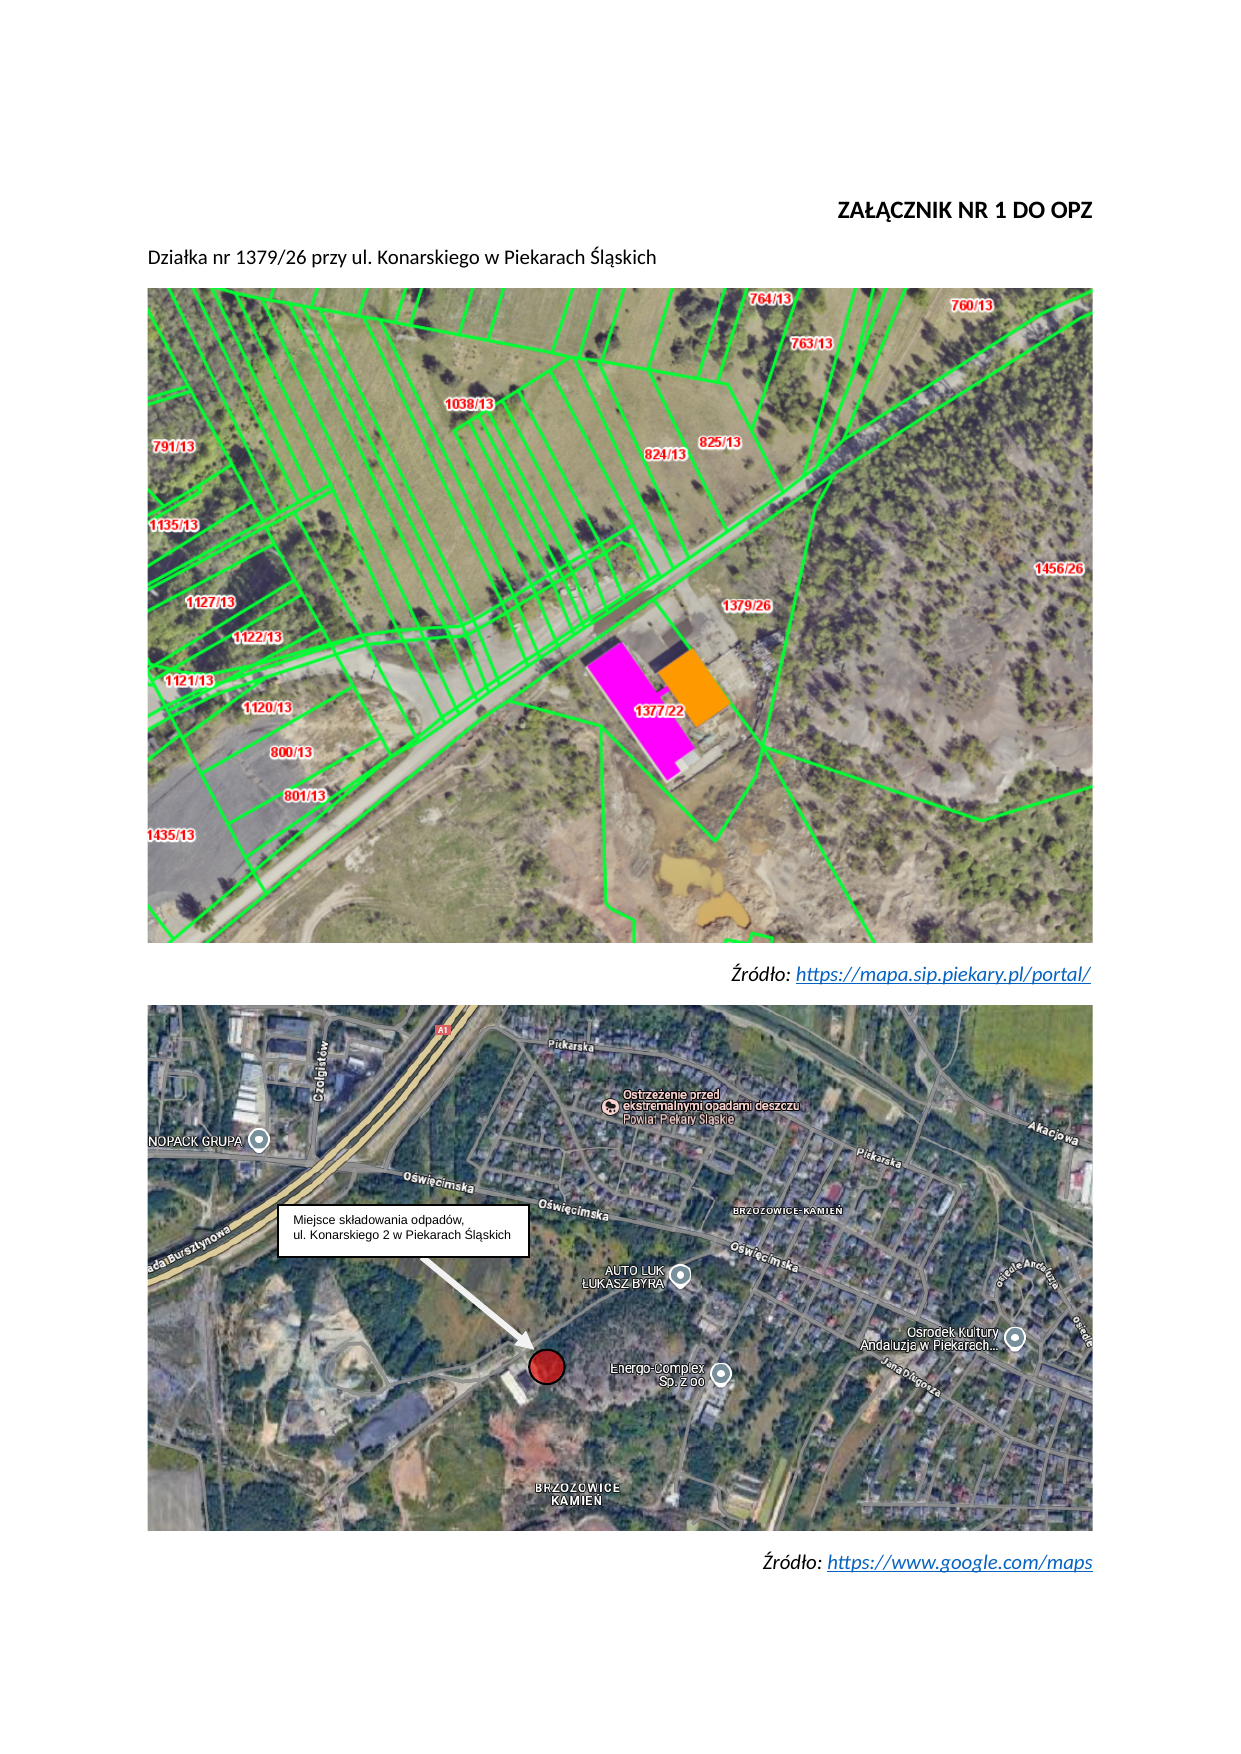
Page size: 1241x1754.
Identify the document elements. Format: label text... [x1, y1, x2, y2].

picture [147, 1005, 1093, 1531]
text Źródło: https://www.google.com/maps [148, 1549, 1093, 1574]
picture [147, 288, 1093, 943]
text Działka nr 1379/26 przy ul. Konarskiego w Piekarach Śląskich [148, 244, 1093, 269]
text ZAŁĄCZNIK NR 1 DO OPZ [148, 194, 1093, 225]
text Źródło: https://mapa.sip.piekary.pl/portal/ [148, 961, 1093, 987]
